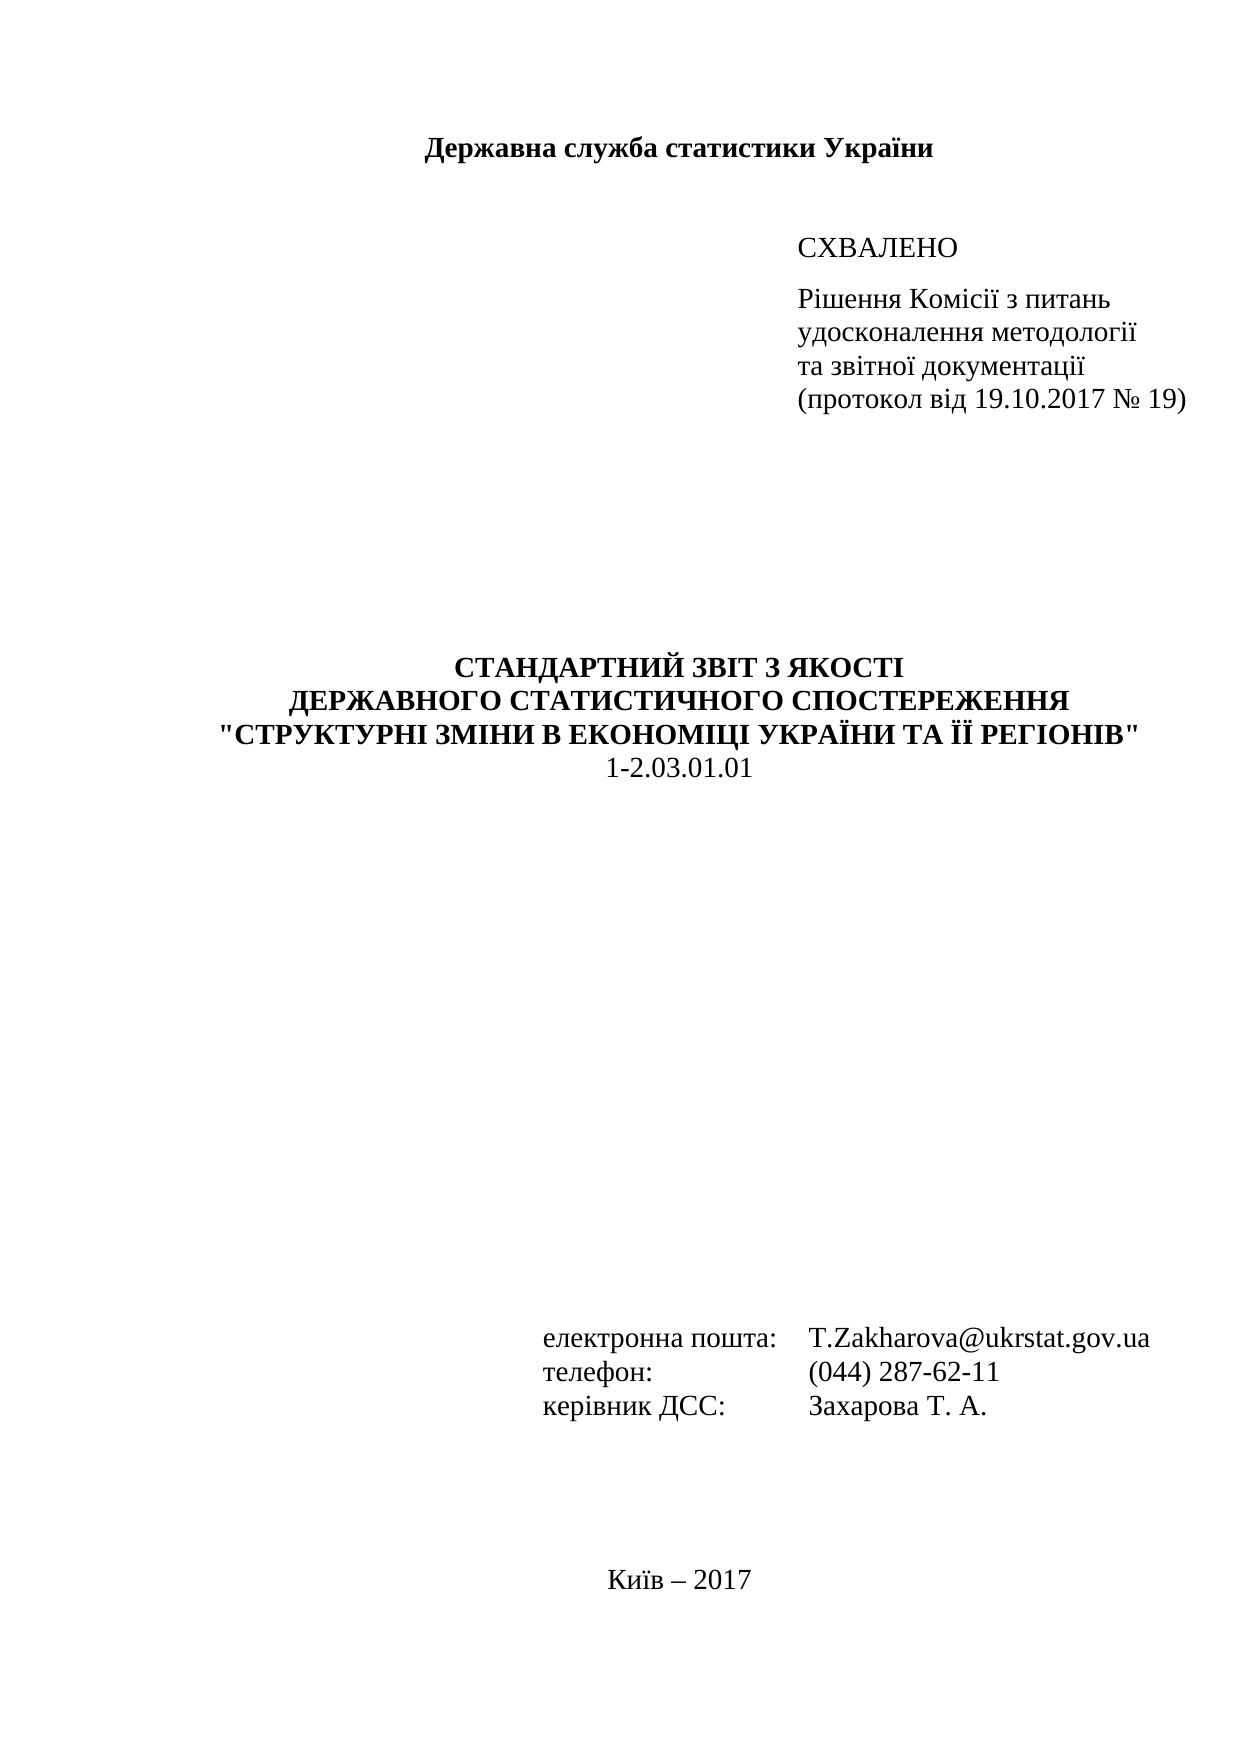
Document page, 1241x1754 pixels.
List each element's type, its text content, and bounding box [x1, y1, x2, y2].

table_header електронна пошта: [531, 1321, 797, 1354]
text Рішення Комісії з питань [797, 281, 1181, 314]
text Київ – 2017 [177, 1562, 1181, 1595]
text та звітної документації [797, 348, 1181, 381]
text ДЕРЖАВНОГО СТАТИСТИЧНОГО СПОСТЕРЕЖЕННЯ [177, 683, 1181, 717]
table_cell Захарова Т. А. [797, 1388, 1181, 1421]
text "CТРУКТУРНІ ЗМІНИ В ЕКОНОМІЦІ УКРАЇНИ ТА ЇЇ РЕГІОНІВ" [177, 717, 1181, 750]
table_cell телефон: [531, 1354, 797, 1388]
table_header T.Zakharova@ukrstat.gov.ua [797, 1321, 1181, 1354]
text (протокол від 19.10.2017 № 19) [797, 381, 1205, 415]
text удосконалення методології [797, 314, 1181, 348]
text СТАНДАРТНИЙ ЗВІТ З ЯКОСТІ [177, 650, 1181, 683]
text Державна служба статистики України [177, 130, 1181, 163]
text 1-2.03.01.01 [177, 750, 1181, 784]
table_cell керівник ДСС: [531, 1388, 797, 1421]
text СХВАЛЕНО [797, 231, 1181, 264]
table_cell (044) 287-62-11 [797, 1354, 1181, 1388]
